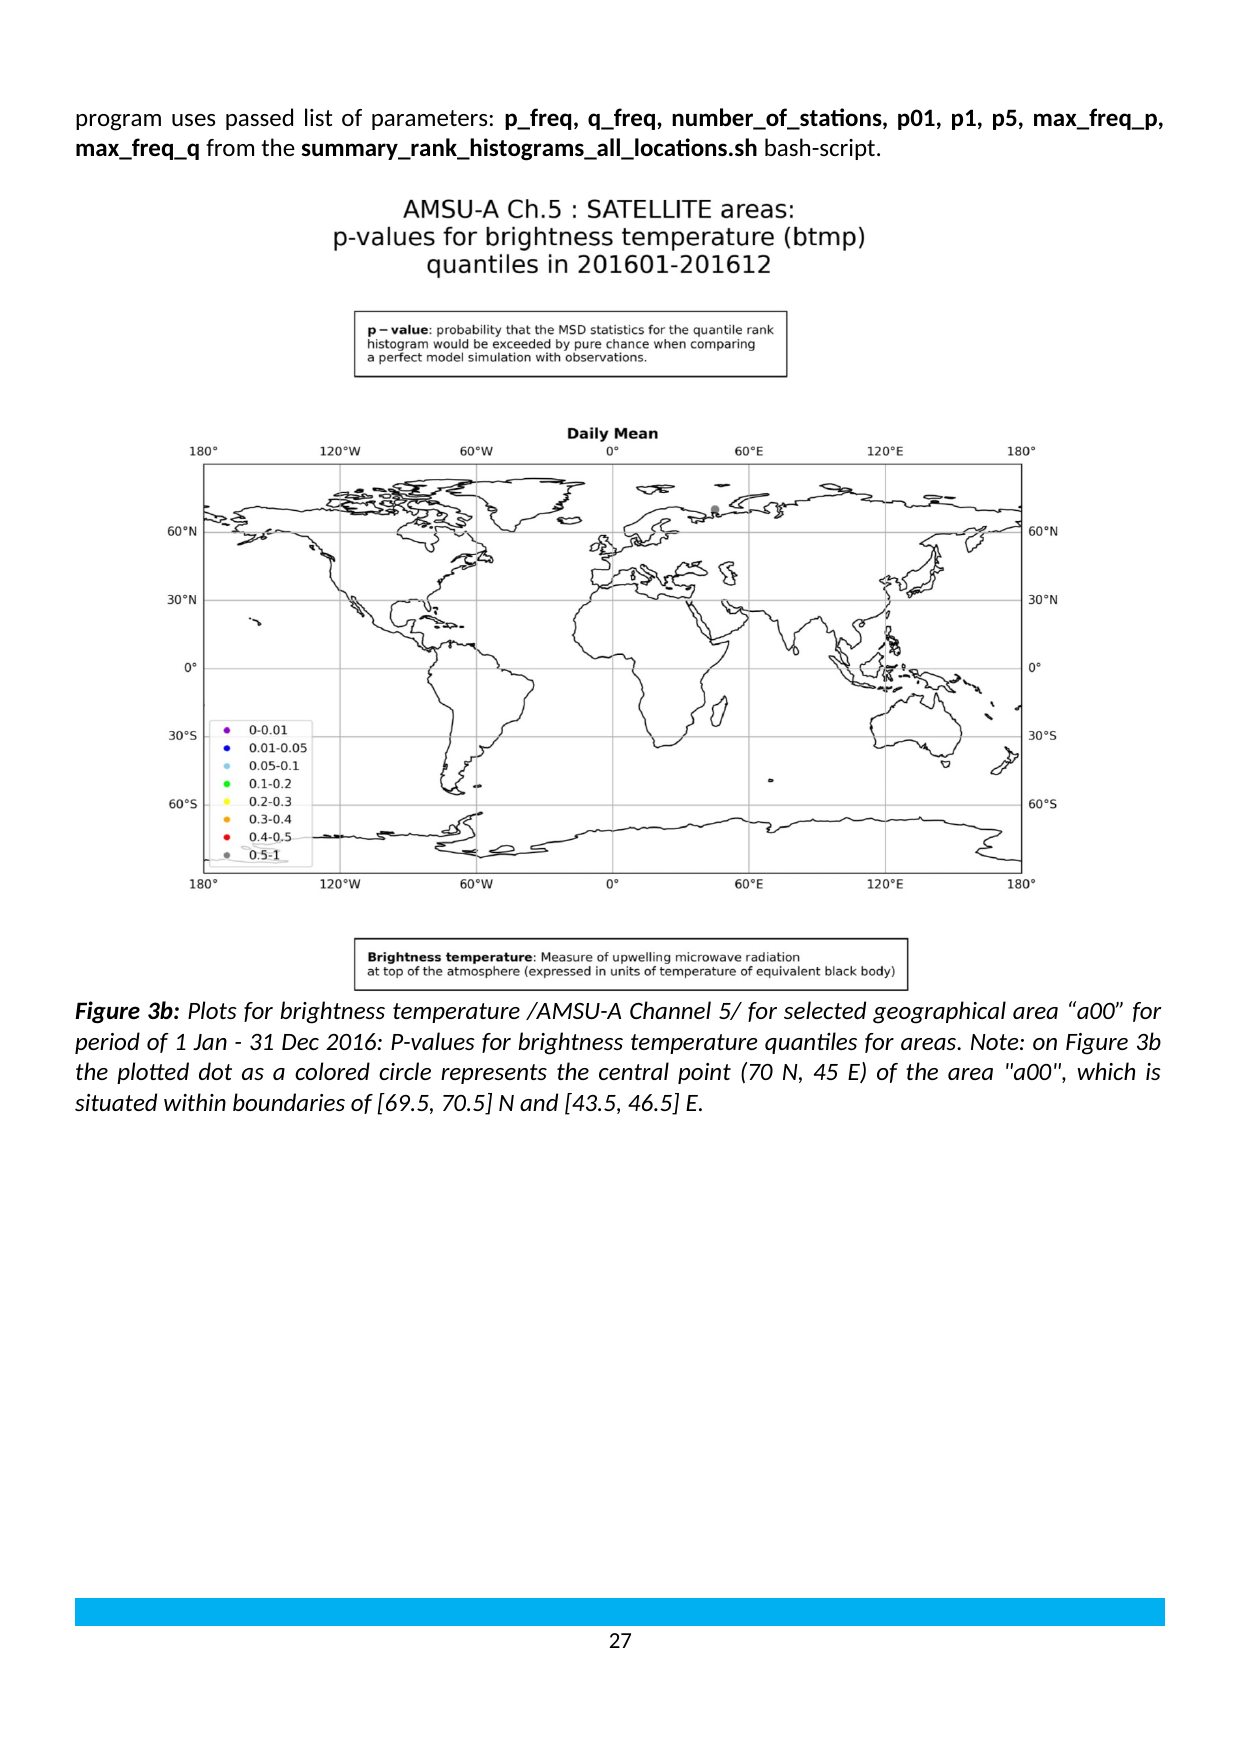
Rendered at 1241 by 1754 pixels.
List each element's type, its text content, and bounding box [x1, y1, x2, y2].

picture [153, 193, 1087, 996]
text Figure 3b: Plots for brightness temperature /AMSU-A Channel 5/ for selected geographical area “a00” for period of 1 Jan - 31 Dec 2016: P-values for brightness temperature quantiles for areas. Note: on Figure 3b the plotted dot as a colored circle represents the central point (70 N, 45 E) of the area "a00", which is situated within boundaries of [69.5, 70.5] N and [43.5, 46.5] E. [75, 995, 1165, 1117]
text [75, 102, 1165, 163]
